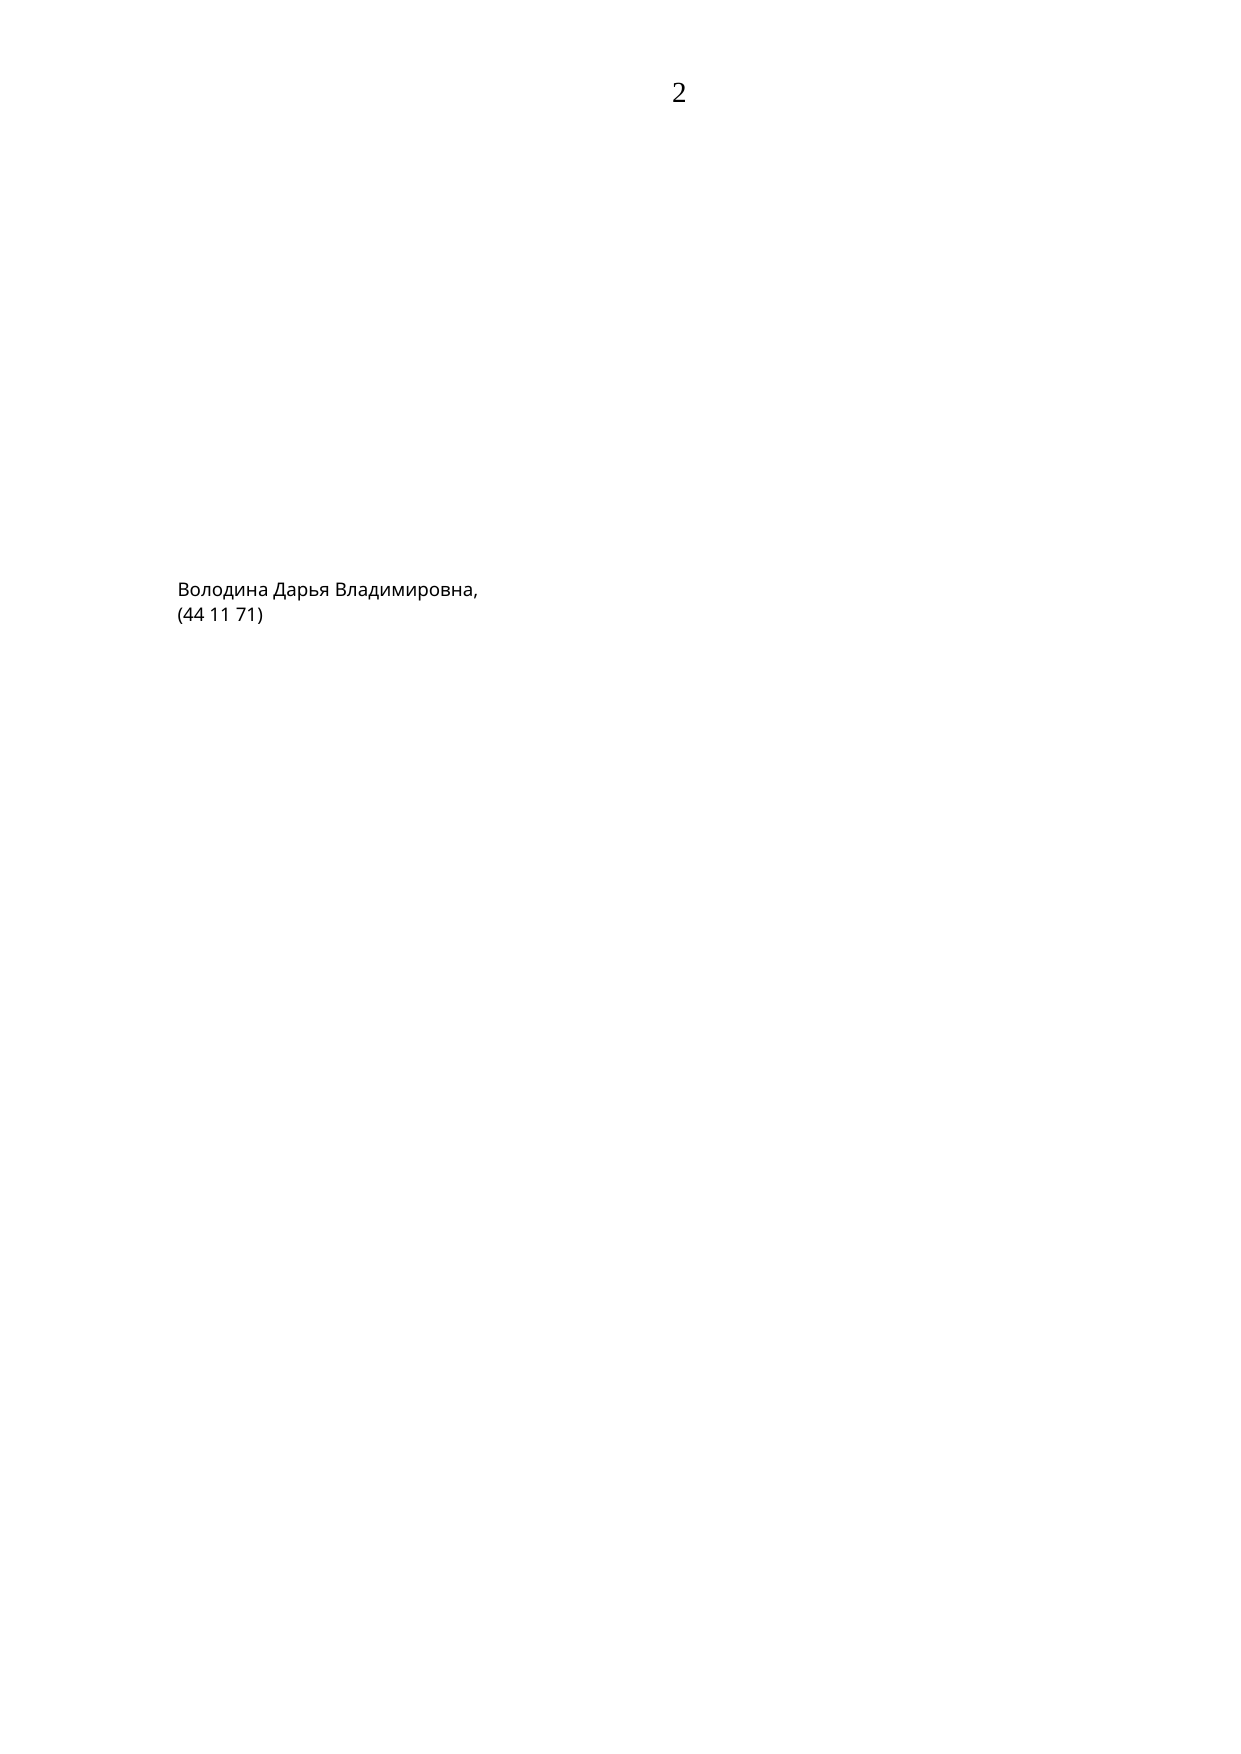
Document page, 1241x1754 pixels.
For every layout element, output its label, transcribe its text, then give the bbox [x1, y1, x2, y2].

text (44 11 71) [177, 601, 1181, 627]
text Володина Дарья Владимировна, [177, 576, 1181, 601]
